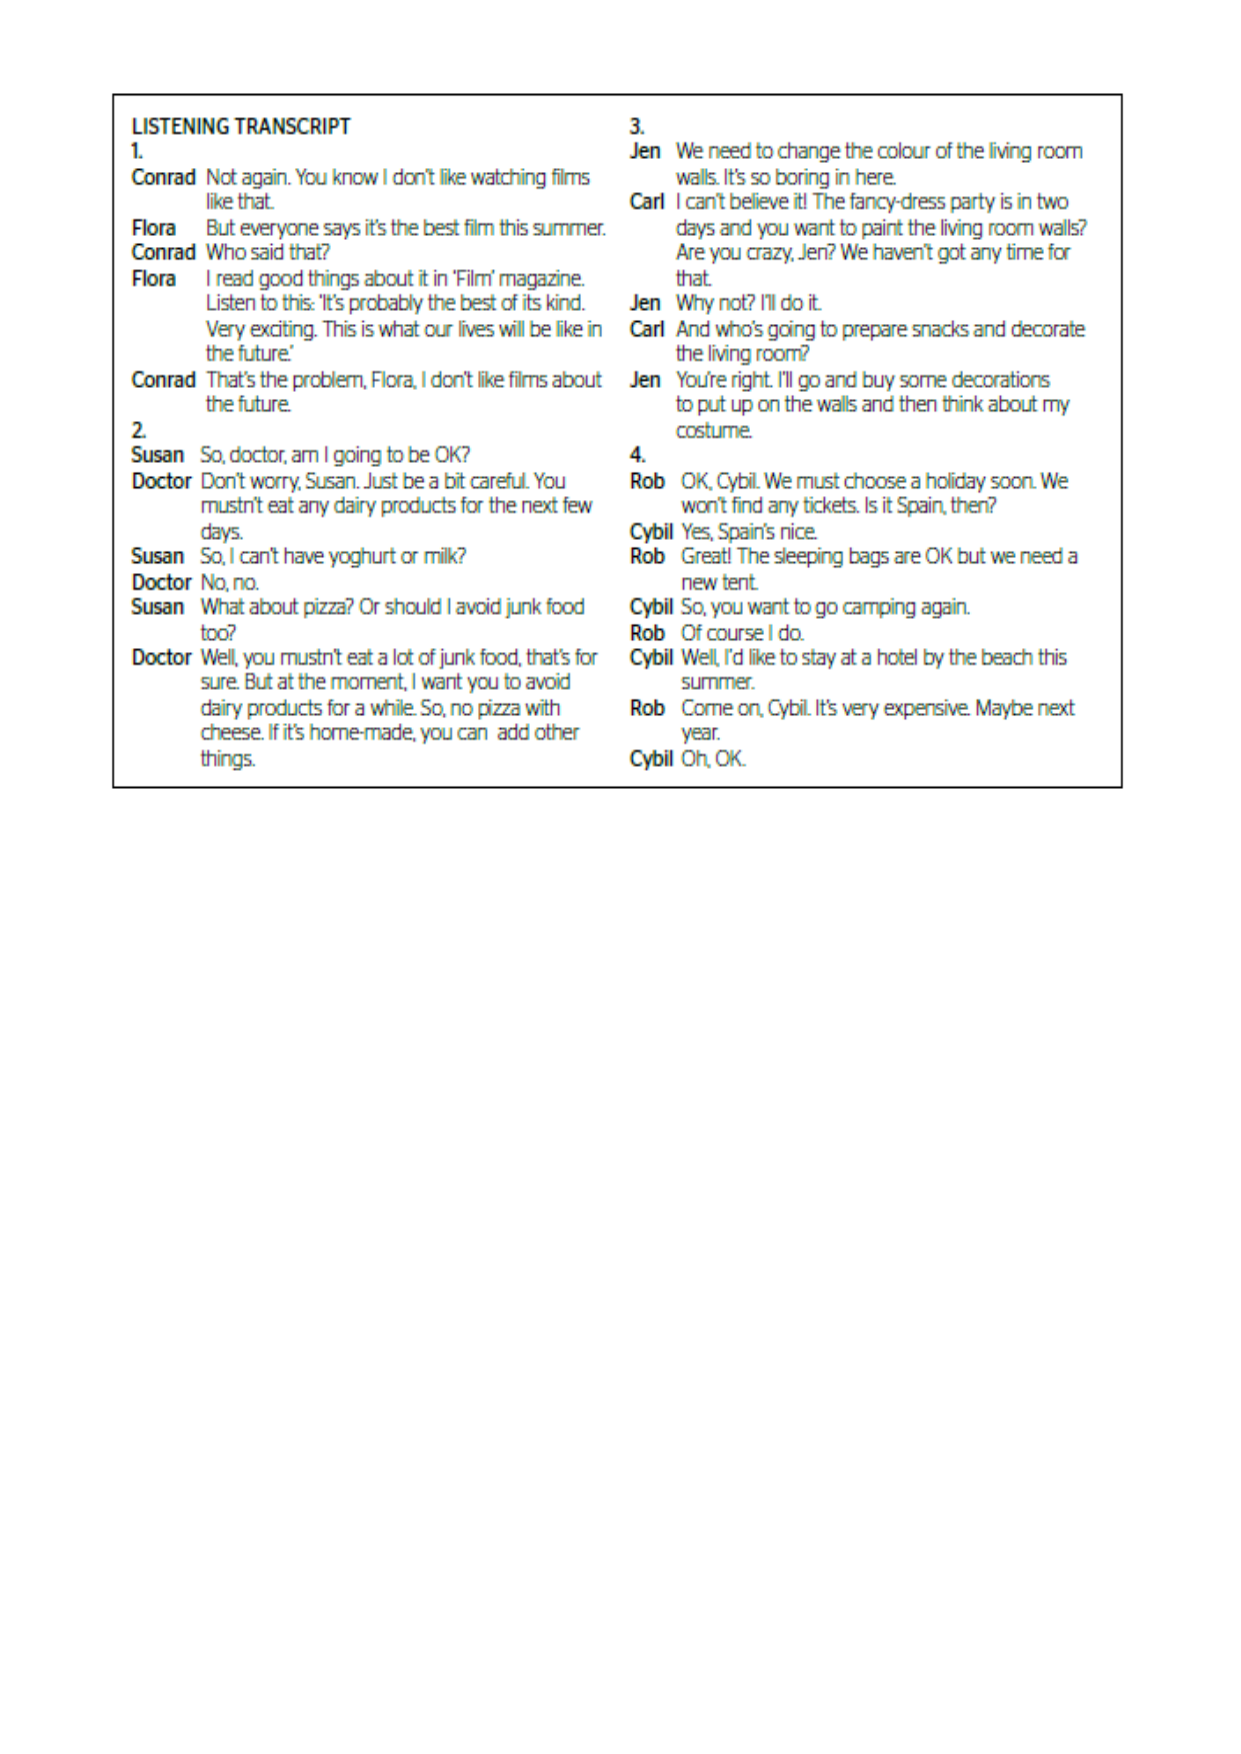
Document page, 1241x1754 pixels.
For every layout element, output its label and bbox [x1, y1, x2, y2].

picture [88, 88, 1138, 791]
